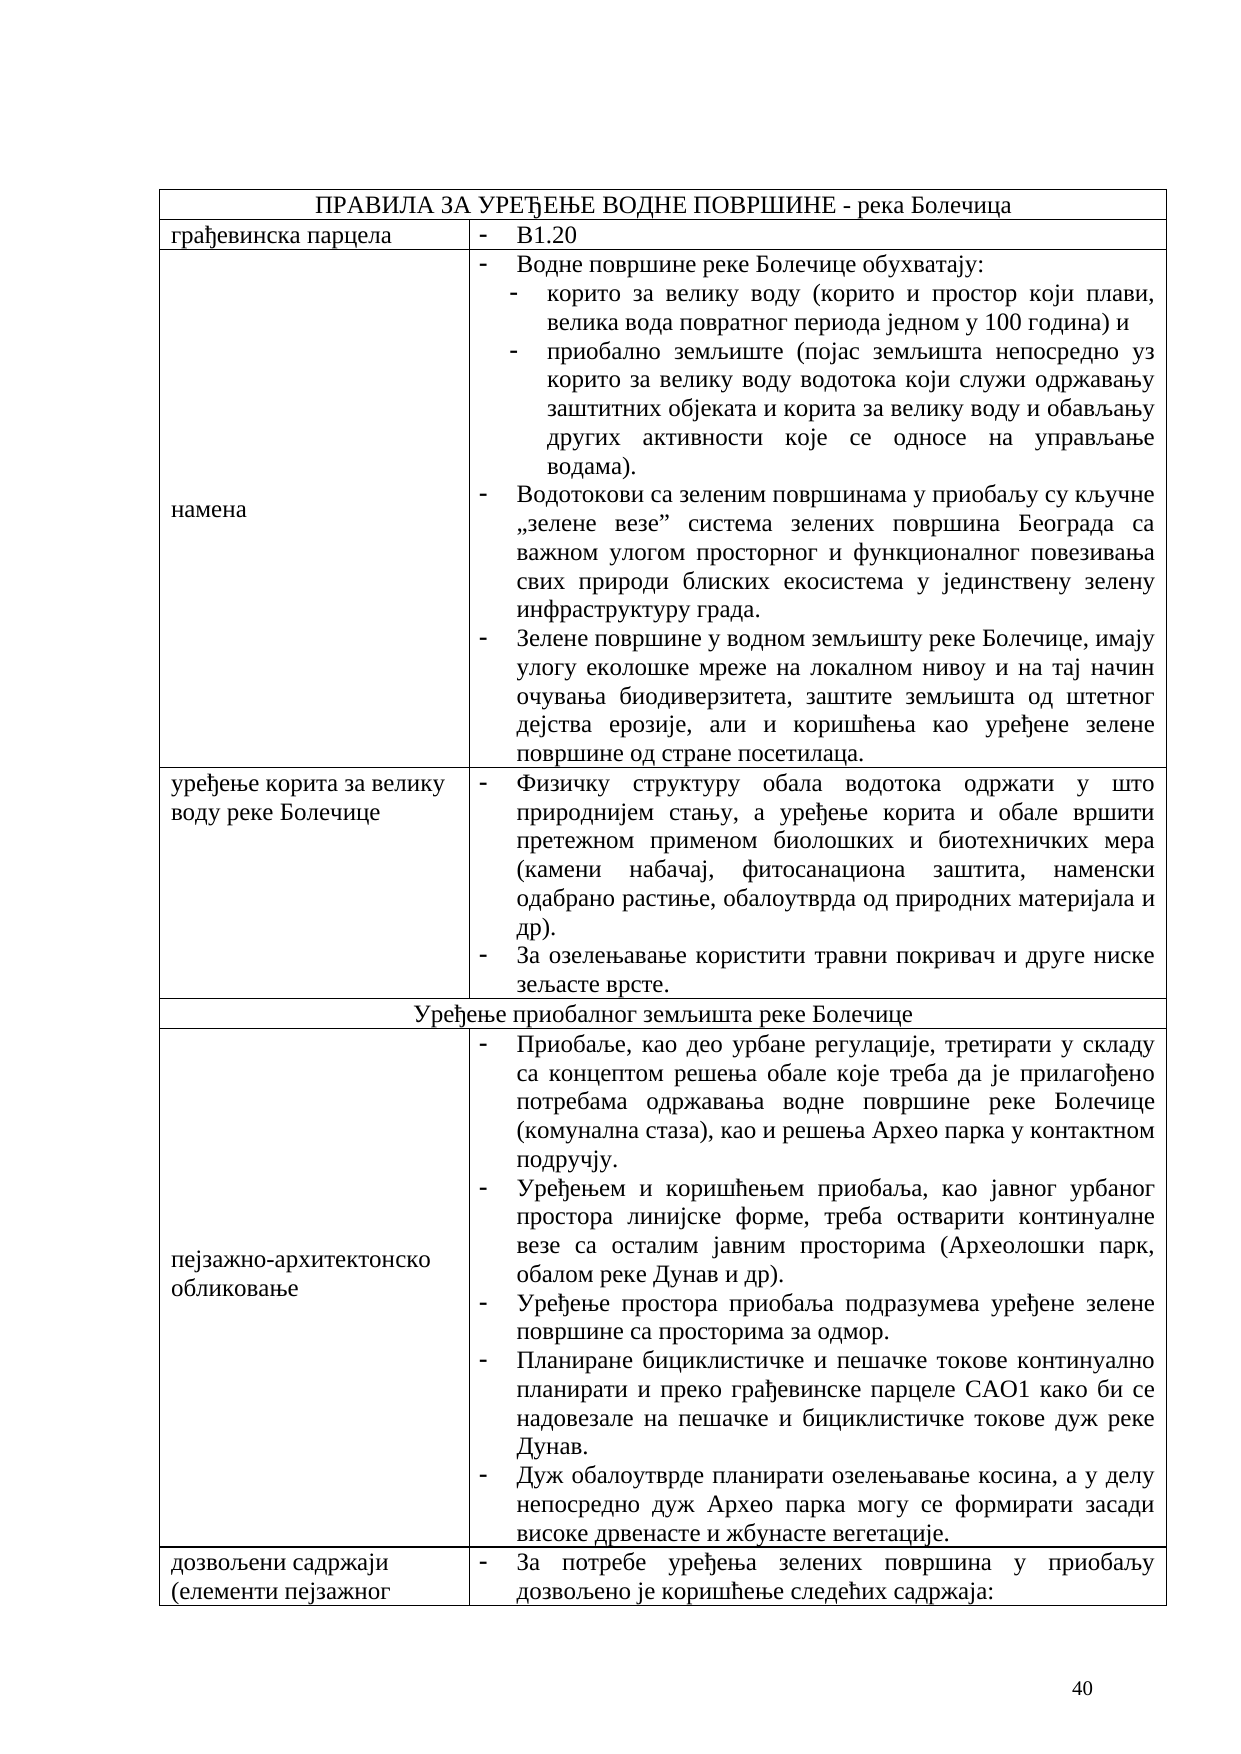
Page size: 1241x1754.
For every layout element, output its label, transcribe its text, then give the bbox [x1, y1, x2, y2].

table_cell грађевинска парцела [160, 220, 469, 248]
table_cell уређење корита за велику воду реке Болечице [160, 768, 469, 998]
table_cell Водне површине реке Болечице обухватају: корито за велику воду (корито и простор који плави, велика вода повратног периода једном у 100 година) и приобално земљиште (појас земљишта непосредно уз корито за велику воду водотока који служи одржавању заштитних објеката и корита за велику воду и обављању других активности које се односе на управљање водама). Водотокови са зеленим површинама у приобаљу су кључне „зелене везе” система зелених површина Београда са важном улогом просторног и функционалног повезивања свих природи блиских екосистема у јединствену зелену инфраструктуру града. Зелене површине у водном земљишту реке Болечице, имају улогу еколошке мреже на локалном нивоу и на тај начин очувања биодиверзитета, заштите земљишта од штетног дејства ерозије, али и коришћења као уређене зелене површине од стране посетилаца. [470, 250, 1166, 767]
table_cell Физичку структуру обала водотока одржати у што природнијем стању, а уређење корита и обале вршити претежном применом биолошких и биотехничких мера (камени набачај, фитосанациона заштита, наменски одабрано растиње, обалоутврда од природних материјала и др). За озелењавање користити травни покривач и друге ниске зељасте врсте. [470, 768, 1166, 998]
table_cell Уређење приобалног земљишта реке Болечице [160, 999, 1166, 1028]
table_cell пејзажно-архитектонско обликовање [160, 1029, 469, 1546]
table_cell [470, 1548, 1166, 1605]
table_header ПРАВИЛА ЗА УРЕЂЕЊЕ ВОДНЕ ПОВРШИНЕ - река Болечица [160, 190, 1166, 219]
table_cell намена [160, 250, 469, 767]
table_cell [160, 1548, 469, 1605]
table_cell В1.20 [470, 220, 1166, 248]
table_cell Приобаље, као део урбане регулације, третирати у складу са концептом решења обале које треба да је прилагођено потребама одржавања водне површине реке Болечице (комунална стаза), као и решења Архео парка у контактном подручју. Уређењем и коришћењем приобаља, као јавног урбаног простора линијске форме, треба остварити континуалне везе са осталим јавним просторима (Археолошки парк, обалом реке Дунав и др). Уређење простора приобаља подразумева уређене зелене површине са просторима за одмор. Планиране бициклистичке и пешачке токове континуално планирати и преко грађевинске парцеле САО1 како би се надовезале на пешачке и бициклистичке токове дуж реке Дунав. Дуж обалоутврде планирати озелењавање косина, а у делу непосредно дуж Архео парка могу се формирати засади високе дрвенасте и жбунасте вегетације. [470, 1029, 1166, 1546]
